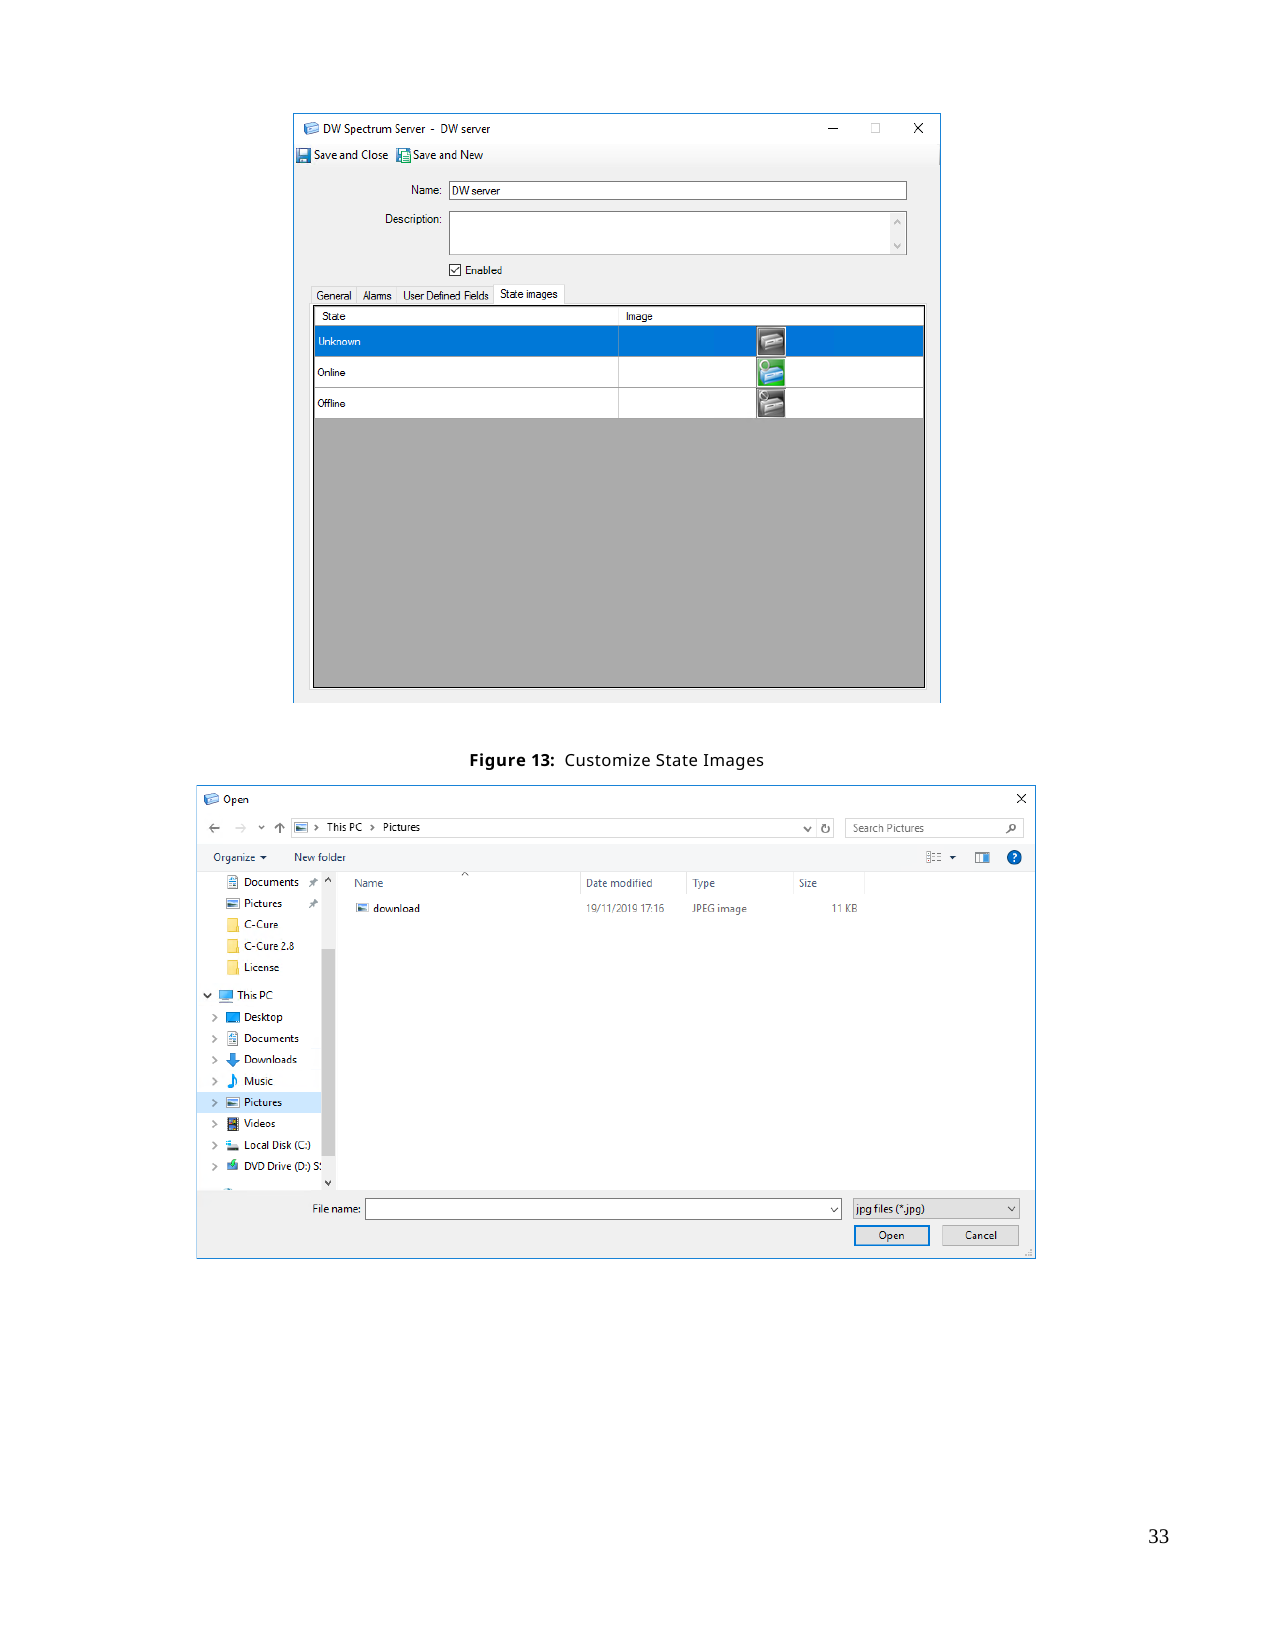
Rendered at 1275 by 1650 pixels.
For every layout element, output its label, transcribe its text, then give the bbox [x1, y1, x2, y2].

text Figure 13: Customize State Images [64, 748, 1169, 771]
picture [196, 785, 1037, 1259]
picture [292, 112, 941, 703]
